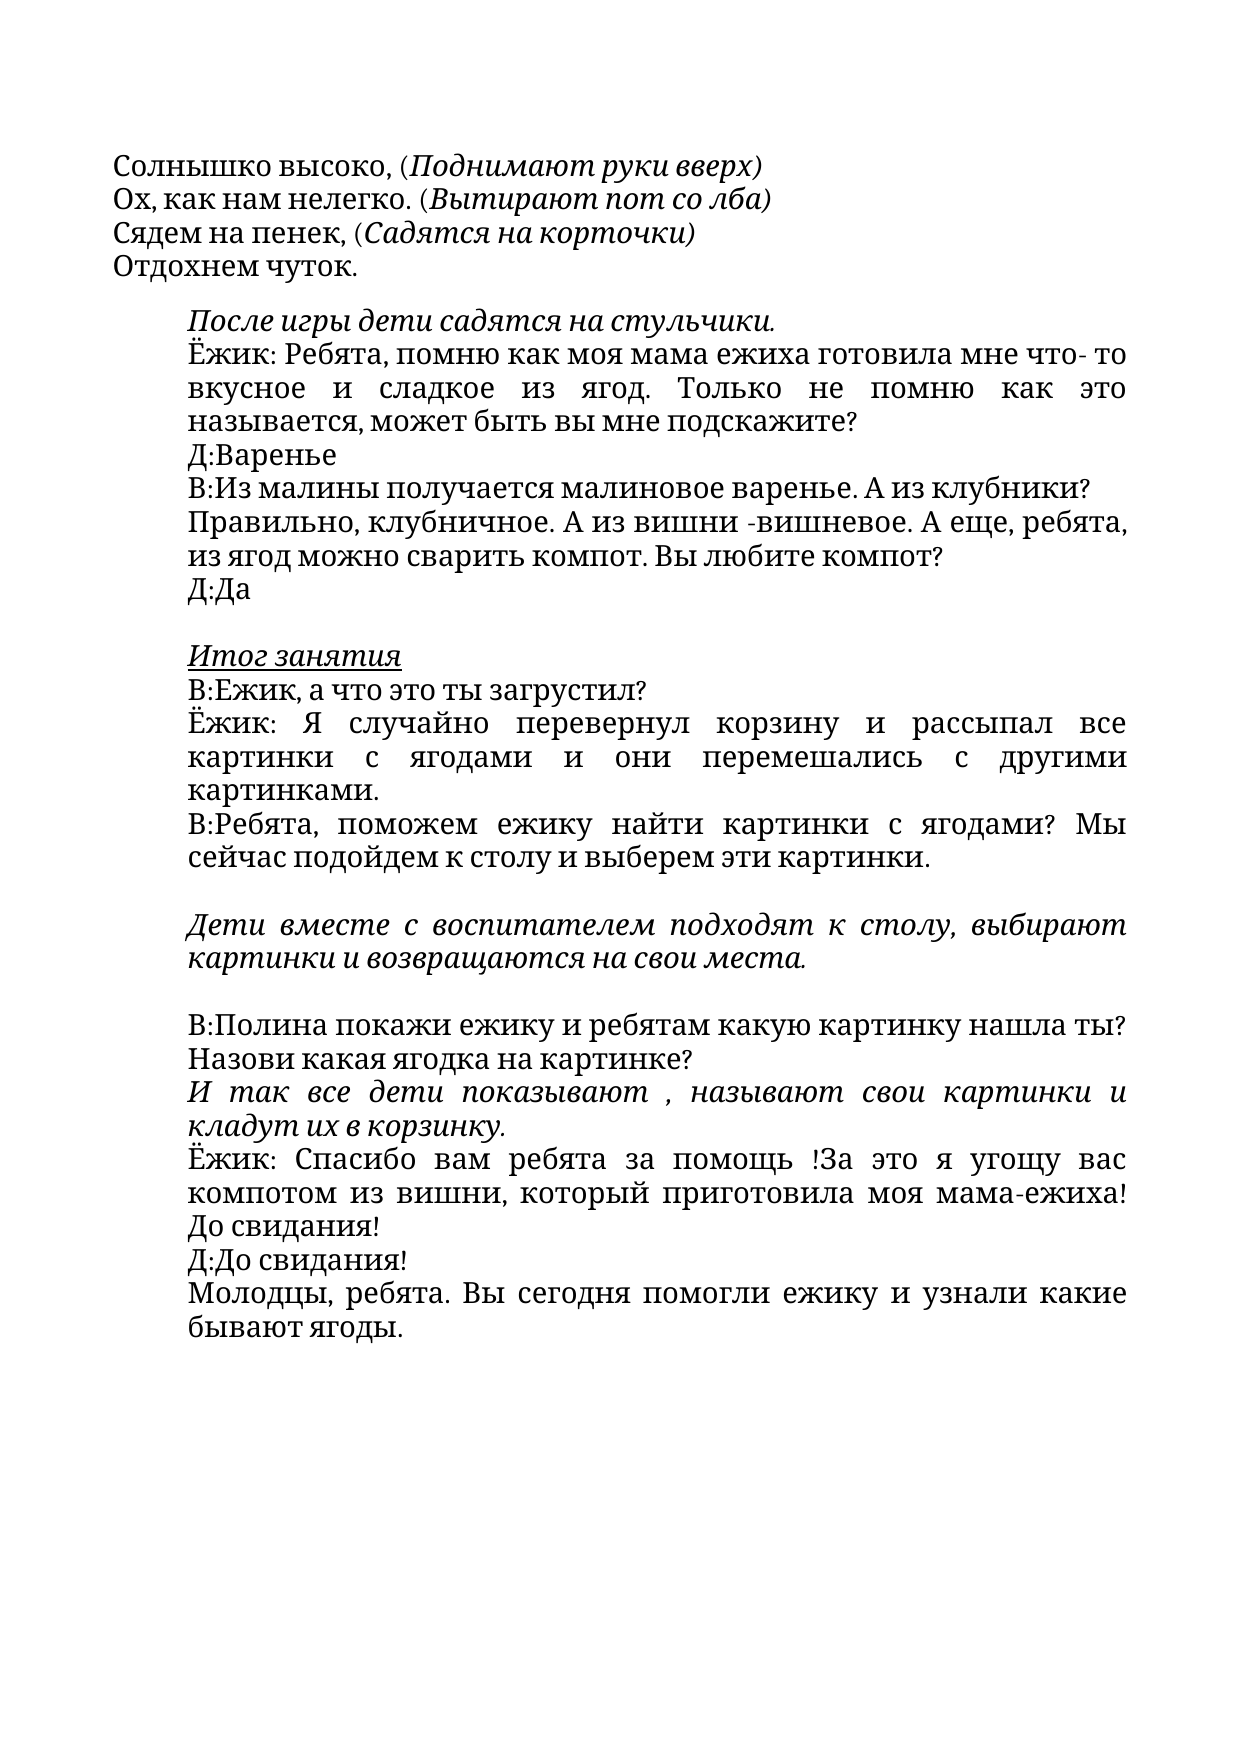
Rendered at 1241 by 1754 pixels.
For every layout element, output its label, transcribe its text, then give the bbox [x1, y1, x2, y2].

text Молодцы, ребята. Вы сегодня помогли ежику и узнали какие бывают ягоды. [187, 1278, 1128, 1345]
text Ёжик: Спасибо вам ребята за помощь !За это я угощу вас компотом из вишни, который приготовила моя мама-ежиха! До свидания! [187, 1143, 1128, 1244]
text В:Из малины получается малиновое варенье. А из клубники? [187, 473, 1128, 506]
text Дети вместе с воспитателем подходят к столу, выбирают картинки и возвращаются на свои места. [187, 909, 1128, 976]
text И так все дети показывают , называют свои картинки и кладут их в корзинку. [187, 1076, 1128, 1143]
text Ёжик: Ребята, помню как моя мама ежиха готовила мне что- то вкусное и сладкое из ягод. Только не помню как это называется, может быть вы мне подскажите? [187, 338, 1128, 439]
text Ёжик: Я случайно перевернул корзину и рассыпал все картинки с ягодами и они перемешались с другими картинками. [187, 707, 1128, 808]
text После игры дети садятся на стульчики. [187, 305, 1128, 338]
text Д:Варенье [187, 439, 1128, 473]
text В:Полина покажи ежику и ребятам какую картинку нашла ты? Назови какая ягодка на картинке? [187, 1009, 1128, 1076]
text Итог занятия [187, 640, 1128, 674]
text Правильно, клубничное. А из вишни -вишневое. А еще, ребята, из ягод можно сварить компот. Вы любите компот? [187, 506, 1128, 573]
text В:Ежик, а что это ты загрустил? [187, 674, 1128, 707]
text Д:Да [187, 573, 1128, 607]
text В:Ребята, поможем ежику найти картинки с ягодами? Мы сейчас подойдем к столу и выберем эти картинки. [187, 808, 1128, 875]
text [112, 150, 1128, 284]
text Д:До свидания! [187, 1244, 1128, 1278]
